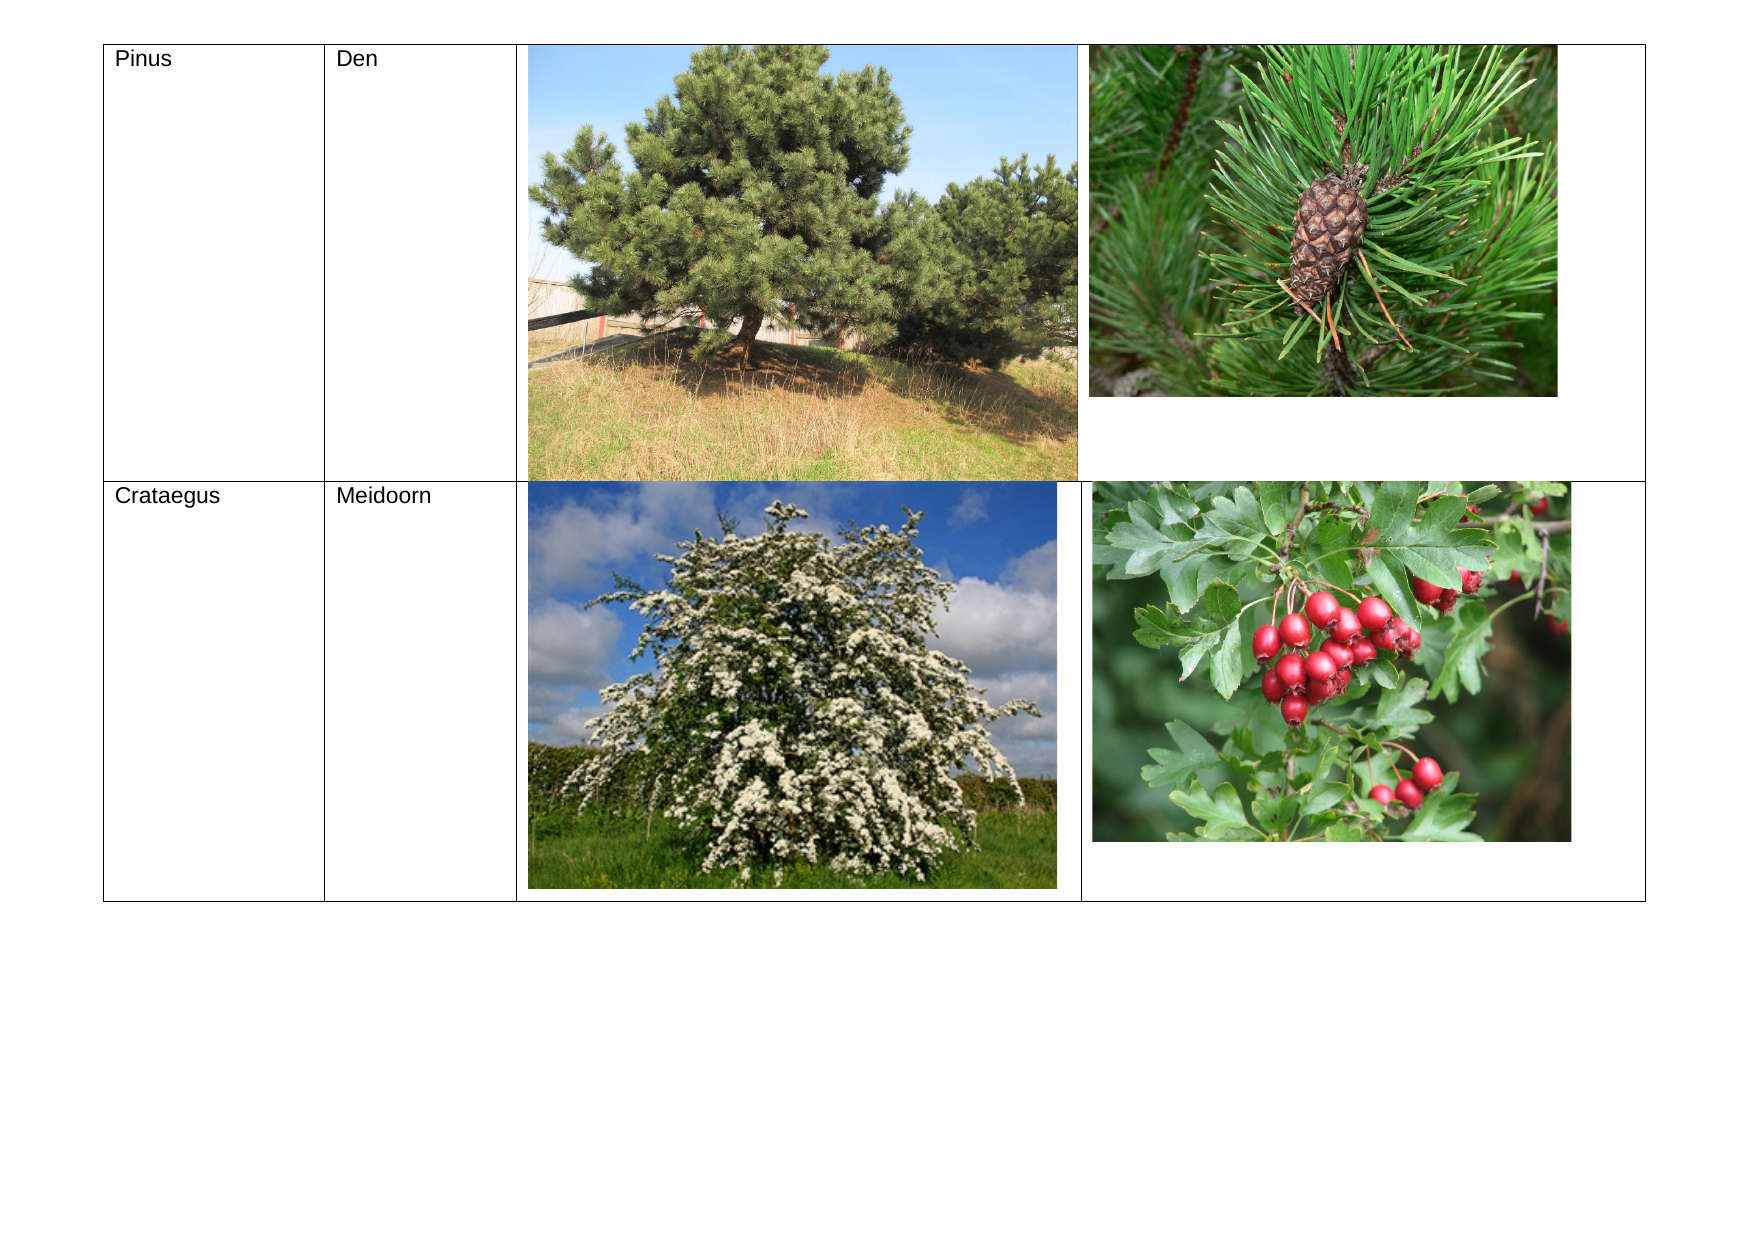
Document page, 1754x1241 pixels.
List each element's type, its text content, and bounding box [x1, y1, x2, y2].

table_cell [517, 45, 528, 481]
table_cell Meidoorn [325, 482, 516, 901]
table_cell [517, 482, 1081, 901]
table_cell Den [325, 45, 516, 481]
picture [1089, 45, 1558, 397]
table_cell Pinus [104, 45, 324, 481]
table_cell Crataegus [104, 482, 324, 901]
table_cell [1078, 45, 1645, 481]
picture [1092, 481, 1572, 842]
picture [528, 45, 1078, 889]
table_cell [1082, 482, 1645, 901]
